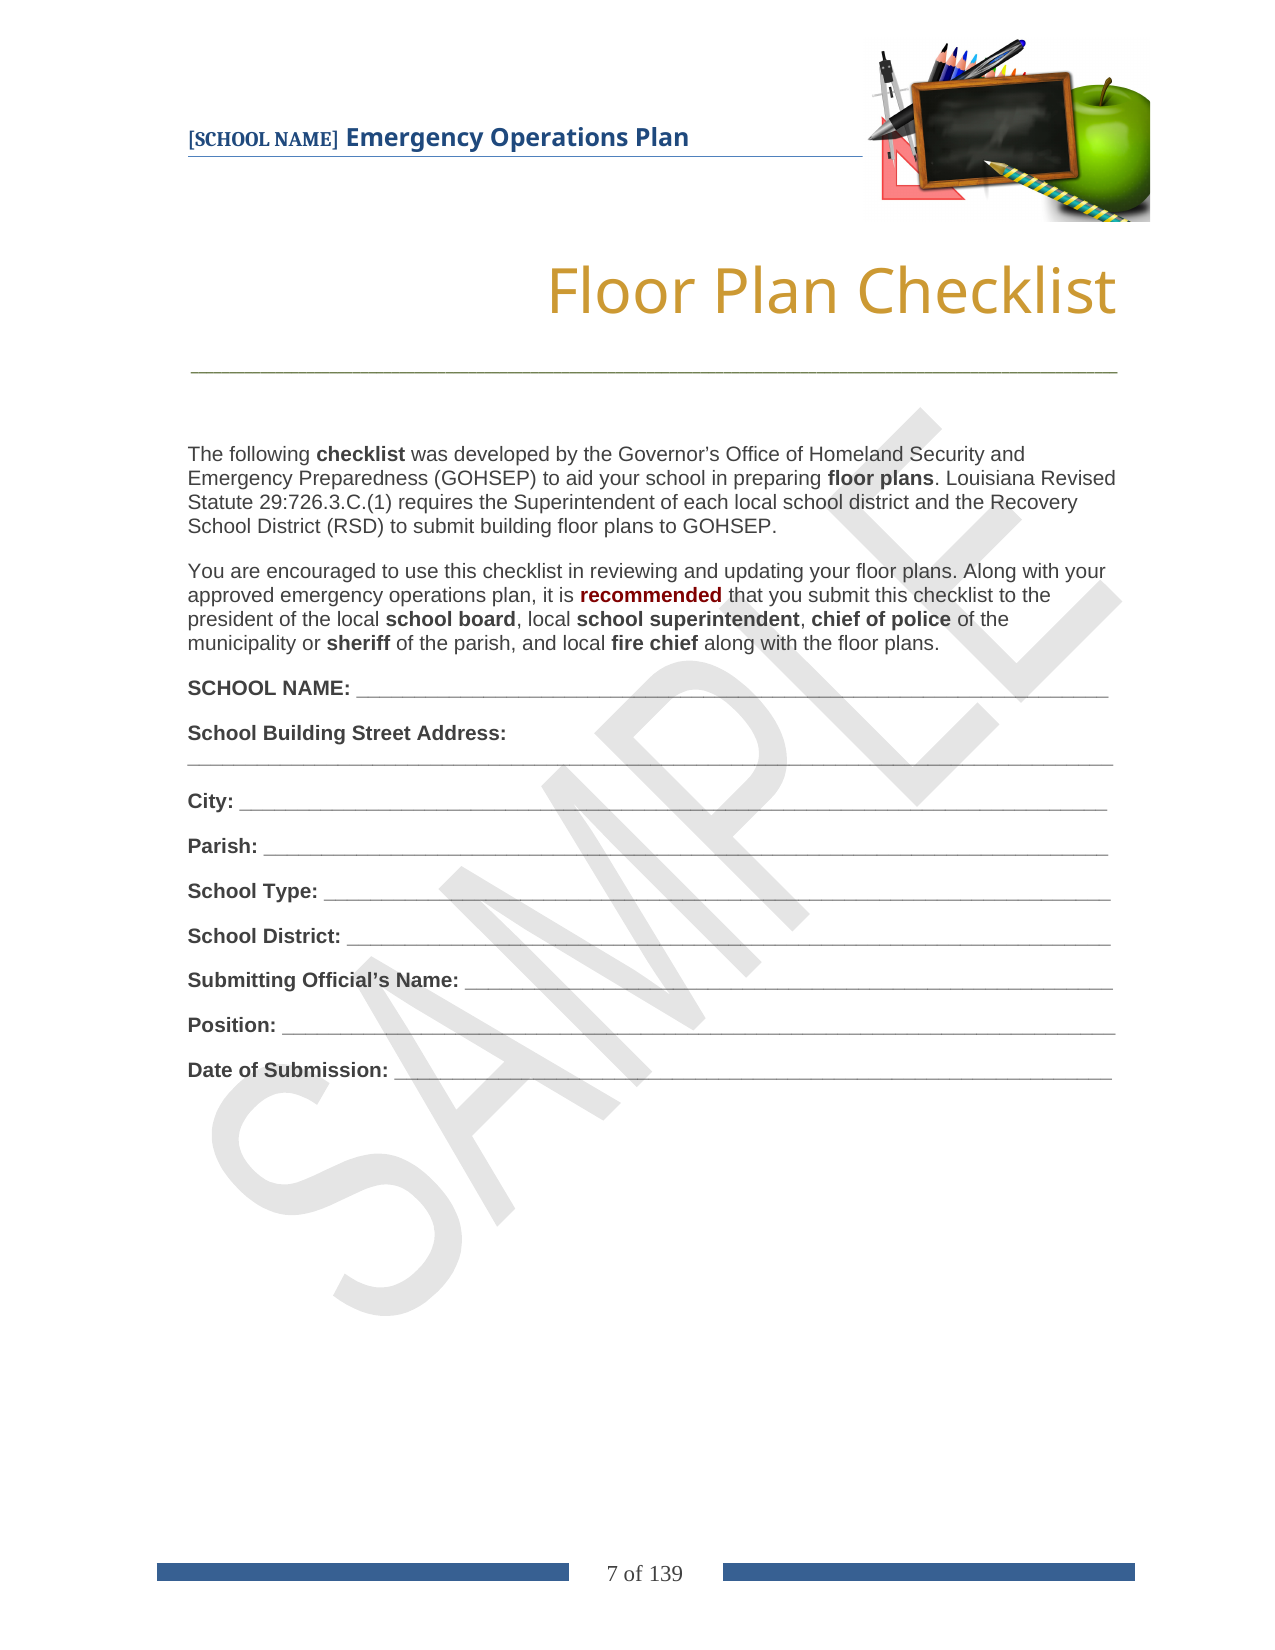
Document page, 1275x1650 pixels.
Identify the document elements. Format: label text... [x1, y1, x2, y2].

text SCHOOL NAME: _________________________________________________________________ [187, 676, 1117, 699]
text Parish: _________________________________________________________________________ [187, 834, 1117, 858]
text School Building Street Address: ________________________________________________________________________________ [187, 720, 1117, 768]
text School District: __________________________________________________________________ [187, 923, 1117, 947]
text Submitting Official’s Name: ________________________________________________________ [187, 968, 1117, 992]
text ________________________________________________________________________________________________________________________ [187, 353, 1117, 377]
text Date of Submission: ______________________________________________________________ [187, 1058, 1117, 1082]
text The following checklist was developed by the Governor’s Office of Homeland Security and Emergency Preparedness (GOHSEP) to aid your school in preparing floor plans. Louisiana Revised Statute 29:726.3.C.(1) requires the Superintendent of each local school district and the Recovery School District (RSD) to submit building floor plans to GOHSEP. [187, 442, 1117, 538]
text You are encouraged to use this checklist in reviewing and updating your floor plans. Along with your approved emergency operations plan, it is recommended that you submit this checklist to the president of the local school board, local school superintendent, chief of police of the municipality or sheriff of the parish, and local fire chief along with the floor plans. [187, 559, 1117, 655]
picture [862, 37, 1150, 221]
text Position: ________________________________________________________________________ [187, 1013, 1117, 1037]
text City: ___________________________________________________________________________ [187, 789, 1117, 813]
text School Type: ____________________________________________________________________ [187, 879, 1117, 903]
text Floor Plan Checklist [187, 247, 1117, 332]
